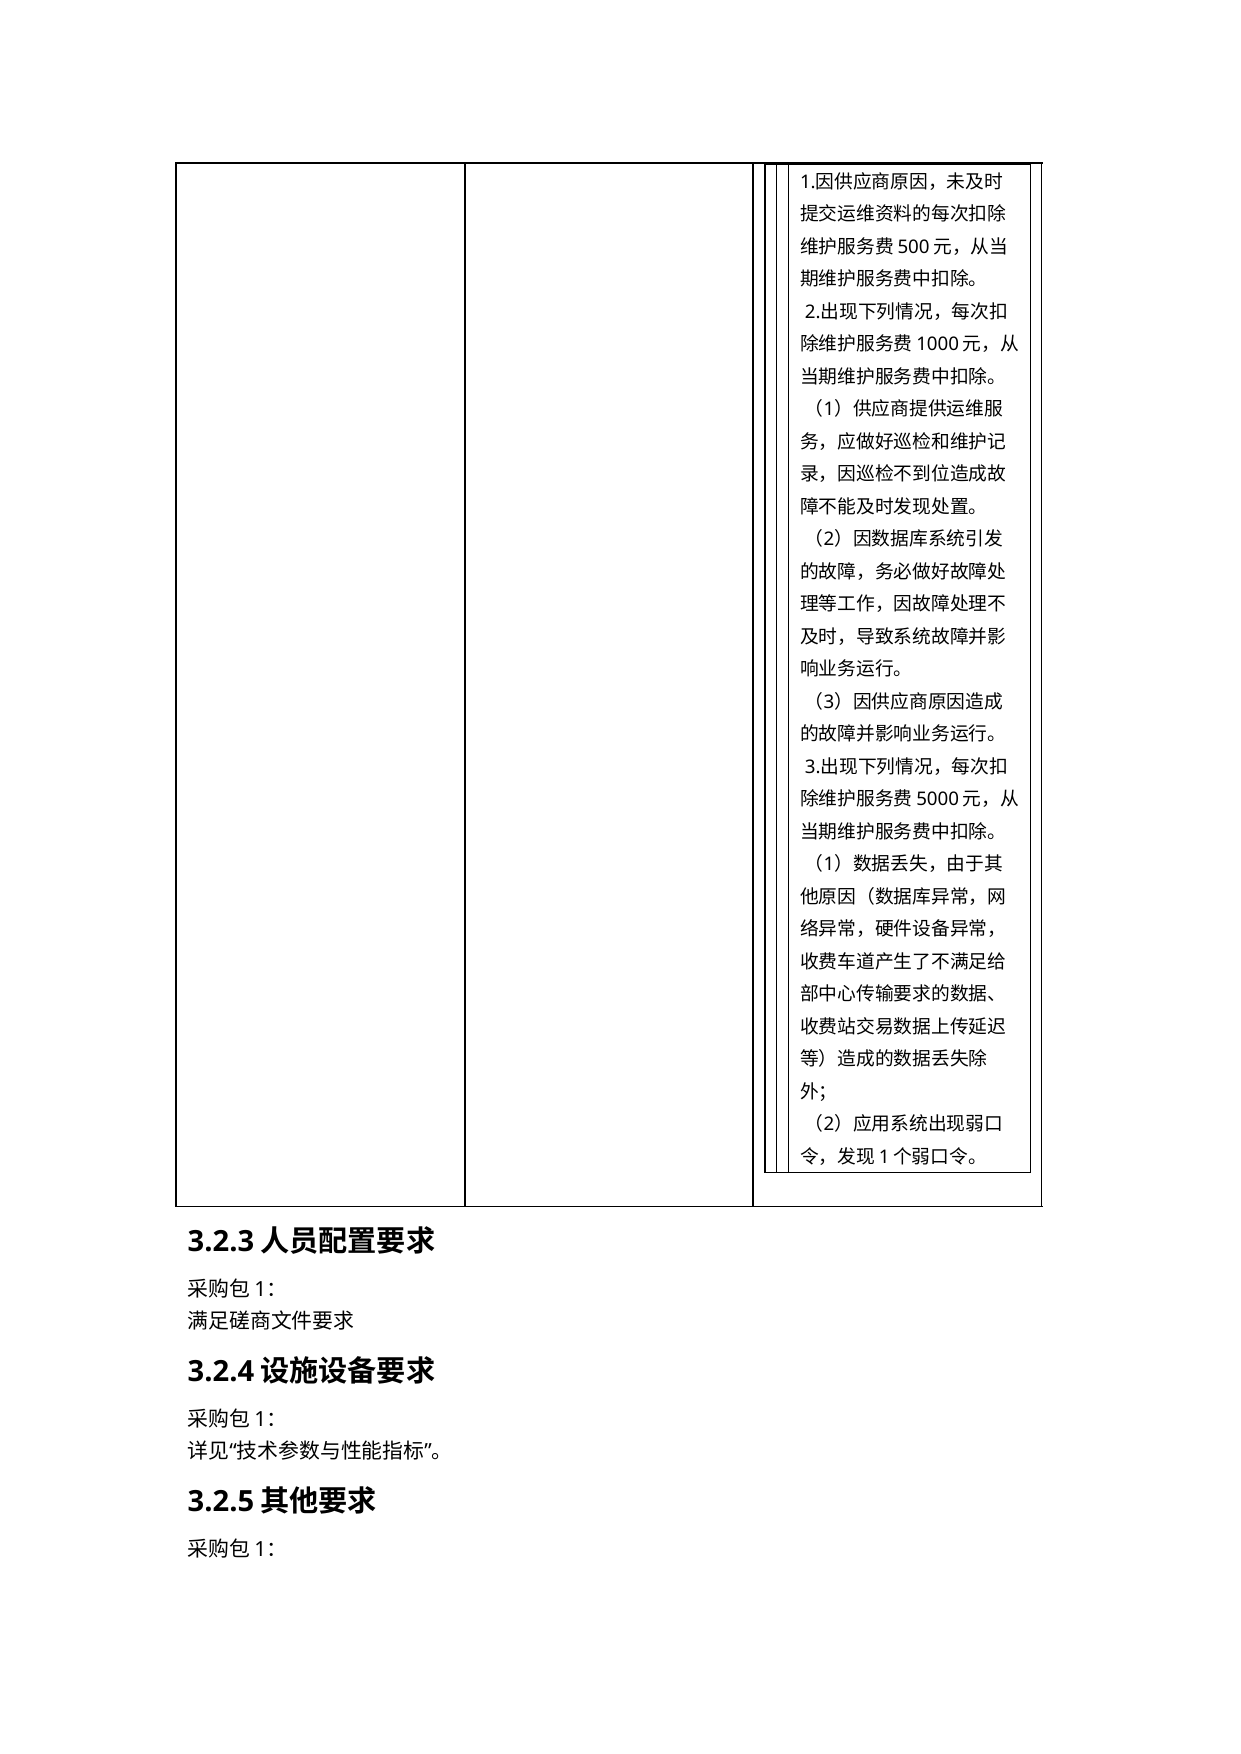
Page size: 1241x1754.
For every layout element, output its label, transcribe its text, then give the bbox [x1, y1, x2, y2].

text 采购包1： [187, 1402, 1053, 1435]
table_cell 1 [177, 164, 464, 1206]
text 3.2.4设施设备要求 [187, 1337, 1053, 1402]
table_cell [466, 164, 752, 1206]
text 采购包1： [187, 1532, 1053, 1565]
table_cell [754, 164, 1041, 1206]
text 3.2.5其他要求 [187, 1467, 1053, 1532]
text 满足磋商文件要求 [187, 1305, 1053, 1337]
text 详见“技术参数与性能指标”。 [187, 1435, 1053, 1467]
text 采购包1： [187, 1272, 1053, 1305]
text 3.2.3人员配置要求 [187, 1207, 1053, 1272]
